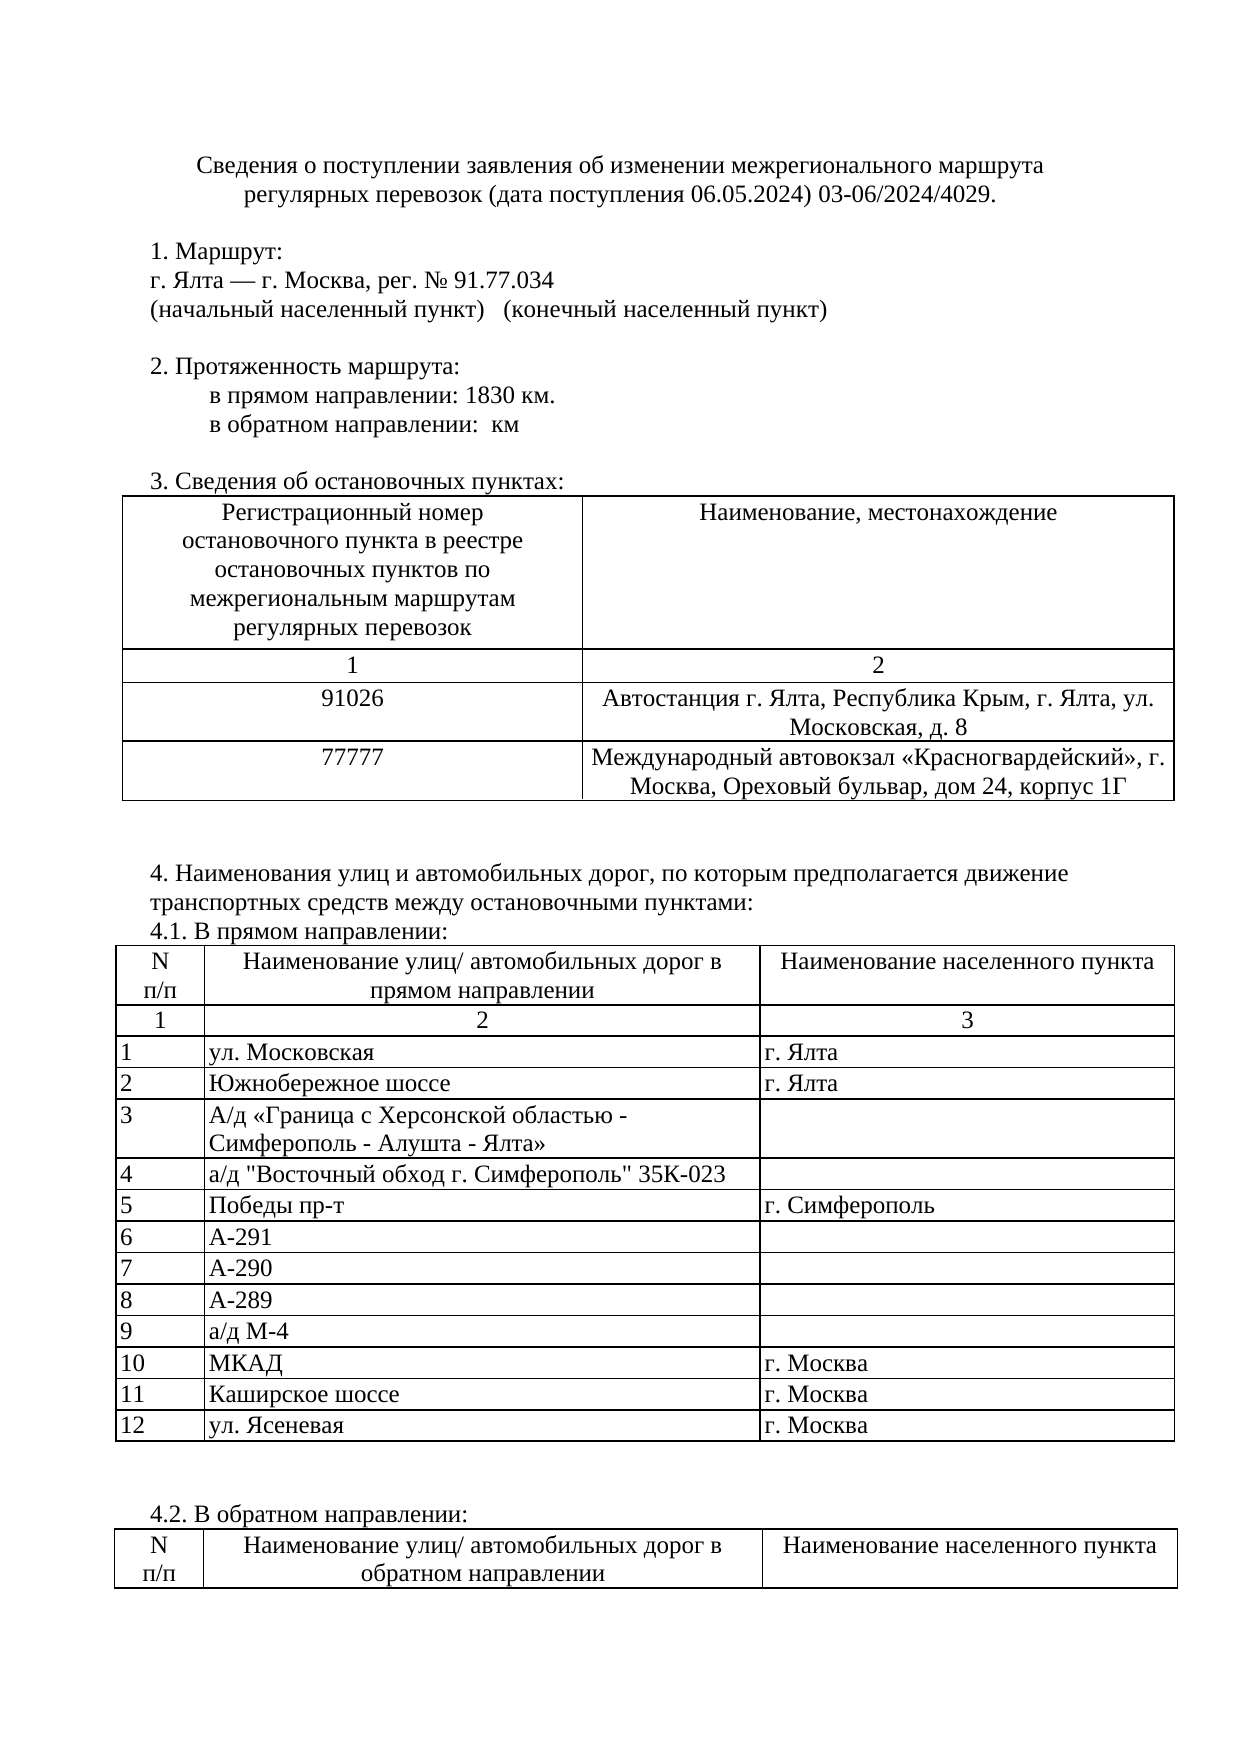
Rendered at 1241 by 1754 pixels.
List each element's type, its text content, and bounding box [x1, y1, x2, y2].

table_cell 2 [583, 650, 1173, 681]
table_cell 10 [117, 1348, 204, 1377]
table_cell а/д М-4 [205, 1316, 759, 1346]
table_cell 4 [117, 1159, 204, 1189]
text 3. Сведения об остановочных пунктах: [150, 466, 1090, 495]
table_cell г. Москва [761, 1379, 1174, 1409]
table_cell 9 [117, 1316, 204, 1346]
table_header N п/п [115, 1530, 203, 1587]
table_cell [761, 1316, 1174, 1346]
table_cell 6 [117, 1222, 204, 1252]
table_cell А-291 [205, 1222, 759, 1252]
table_cell 5 [117, 1190, 204, 1220]
table_header Наименование, местонахождение [583, 497, 1173, 648]
table_cell 77777 [123, 742, 582, 799]
table_cell а/д "Восточный обход г. Симферополь" 35К-023 [205, 1159, 759, 1189]
table_cell 7 [117, 1253, 204, 1283]
table_cell 8 [117, 1285, 204, 1314]
table_cell [761, 1253, 1174, 1283]
table_cell 3 [761, 1006, 1174, 1035]
table_cell 11 [117, 1379, 204, 1409]
table_cell А/д «Граница с Херсонской областью - Симферополь - Алушта - Ялта» [205, 1100, 759, 1157]
table_cell А-289 [205, 1285, 759, 1314]
table_cell 2 [117, 1068, 204, 1098]
table_cell [761, 1159, 1174, 1189]
text (начальный населенный пункт) (конечный населенный пункт) [150, 294, 1090, 322]
table_cell 2 [205, 1006, 759, 1035]
table_cell г. Симферополь [761, 1190, 1174, 1220]
table_cell [761, 1222, 1174, 1252]
text в прямом направлении: 1830 км. [150, 380, 1090, 409]
table_cell Автостанция г. Ялта, Республика Крым, г. Ялта, ул. Московская, д. 8 [583, 683, 1173, 740]
table_cell [761, 1100, 1174, 1157]
table_header Регистрационный номер остановочного пункта в реестре остановочных пунктов по межрегиональным маршрутам регулярных перевозок [123, 497, 582, 648]
text г. Ялта — г. Москва, рег. № 91.77.034 [150, 265, 1090, 294]
text 4.2. В обратном направлении: [150, 1499, 1090, 1528]
table_cell Победы пр-т [205, 1190, 759, 1220]
table_cell г. Москва [761, 1348, 1174, 1377]
table_cell Международный автовокзал «Красногвардейский», г. Москва, Ореховый бульвар, дом 24, корпус 1Г [583, 742, 1173, 799]
text 2. Протяженность маршрута: [150, 351, 1090, 380]
table_cell 3 [117, 1100, 204, 1157]
text в обратном направлении: км [150, 409, 1090, 437]
text Сведения о поступлении заявления об изменении межрегионального маршрута регулярных перевозок (дата поступления 06.05.2024) 03-06/2024/4029. [150, 150, 1090, 207]
table_cell 12 [117, 1411, 204, 1440]
table_header Наименование населенного пункта [763, 1530, 1177, 1587]
table_cell г. Ялта [761, 1068, 1174, 1098]
table_cell г. Ялта [761, 1037, 1174, 1067]
table_cell 1 [117, 1037, 204, 1067]
text 4. Наименования улиц и автомобильных дорог, по которым предполагается движение транспортных средств между остановочными пунктами: [150, 858, 1090, 916]
text 1. Маршрут: [150, 236, 1090, 265]
table_cell МКАД [205, 1348, 759, 1377]
table_cell [761, 1285, 1174, 1314]
text 4.1. В прямом направлении: [150, 916, 1090, 945]
table_cell Южнобережное шоссе [205, 1068, 759, 1098]
table_cell 1 [123, 650, 582, 681]
table_cell Каширское шоссе [205, 1379, 759, 1409]
table_header N п/п [117, 946, 204, 1004]
table_cell 1 [117, 1006, 204, 1035]
table_cell ул. Ясеневая [205, 1411, 759, 1440]
table_cell 91026 [123, 683, 582, 740]
table_header Наименование улиц/ автомобильных дорог в обратном направлении [204, 1530, 762, 1587]
table_header Наименование улиц/ автомобильных дорог в прямом направлении [205, 946, 759, 1004]
table_header Наименование населенного пункта [761, 946, 1174, 1004]
table_cell ул. Московская [205, 1037, 759, 1067]
table_cell А-290 [205, 1253, 759, 1283]
table_cell г. Москва [761, 1411, 1174, 1440]
